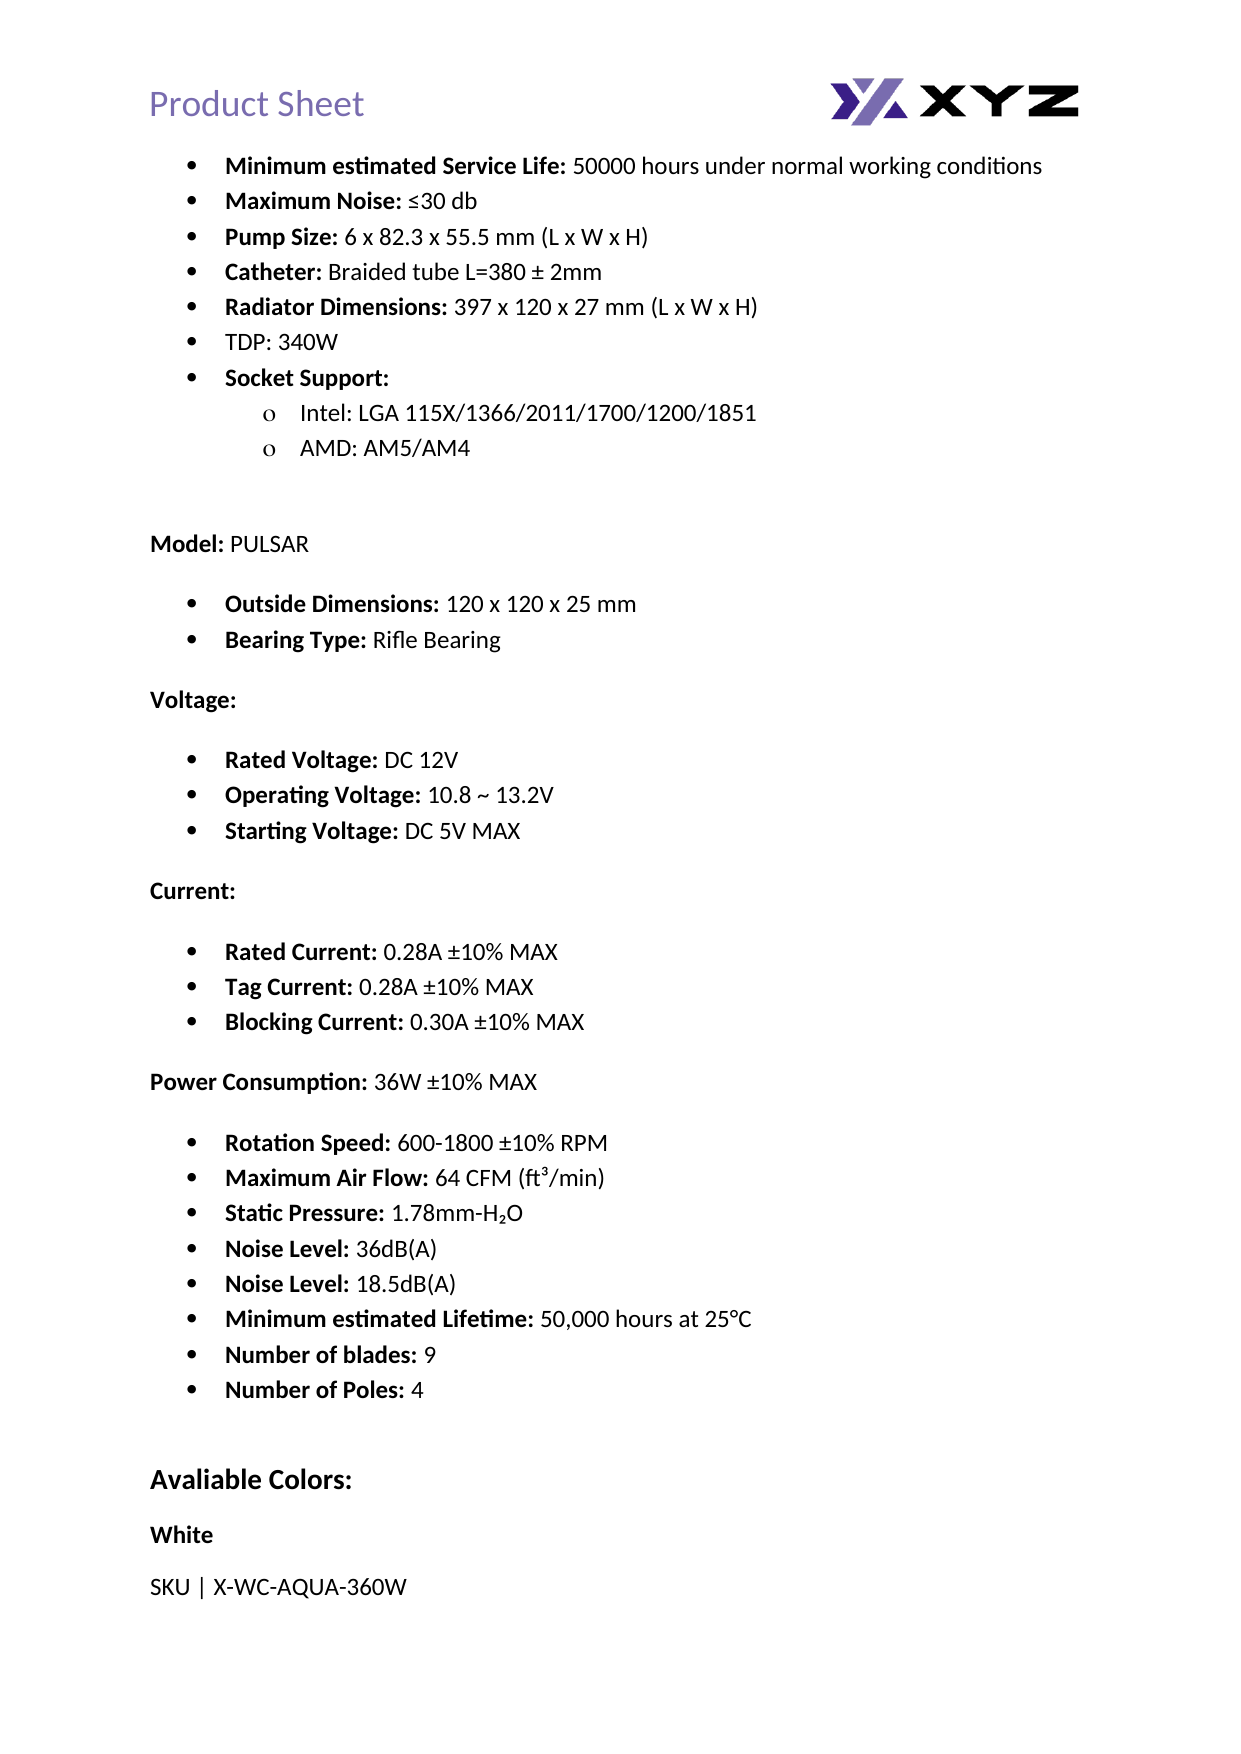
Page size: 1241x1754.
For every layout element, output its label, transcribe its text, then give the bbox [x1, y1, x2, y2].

list Socket Support: [187, 362, 1090, 392]
picture [820, 66, 1091, 140]
list Pump Size: 6 x 82.3 x 55.5 mm (L x W x H) [187, 221, 1090, 251]
list Bearing Type: Rifle Bearing [187, 624, 1090, 654]
text Model: PULSAR [150, 528, 1090, 559]
list Static Pressure: 1.78mm-H₂O [187, 1197, 1090, 1228]
list Number of Poles: 4 [187, 1374, 1090, 1404]
list Tag Current: 0.28A ±10% MAX [187, 971, 1090, 1001]
list Operating Voltage: 10.8 ~ 13.2V [187, 780, 1090, 810]
list Intel: LGA 115X/1366/2011/1700/1200/1851 [262, 397, 1090, 428]
list TDP: 340W [187, 327, 1090, 357]
list Blocking Current: 0.30A ±10% MAX [187, 1006, 1090, 1037]
list Maximum Noise: ≤30 db [187, 185, 1090, 216]
list Rotation Speed: 600-1800 ±10% RPM [187, 1127, 1090, 1157]
list AMD: AM5/AM4 [262, 432, 1090, 463]
list Minimum estimated Service Life: 50000 hours under normal working conditions [187, 150, 1090, 181]
list Minimum estimated Lifetime: 50,000 hours at 25°C [187, 1303, 1090, 1334]
list Maximum Air Flow: 64 CFM (ft³/min) [187, 1162, 1090, 1193]
text Voltage: [150, 684, 1090, 714]
list Outside Dimensions: 120 x 120 x 25 mm [187, 588, 1090, 619]
list Catheter: Braided tube L=380 ± 2mm [187, 256, 1090, 286]
text Power Consumption: 36W ±10% MAX [150, 1067, 1090, 1097]
list Noise Level: 36dB(A) [187, 1233, 1090, 1263]
text Current: [150, 875, 1090, 906]
list Radiator Dimensions: 397 x 120 x 27 mm (L x W x H) [187, 291, 1090, 322]
text White [150, 1519, 1090, 1550]
text SKU | X-WC-AQUA-360W [150, 1571, 1090, 1602]
list Starting Voltage: DC 5V MAX [187, 815, 1090, 846]
list Noise Level: 18.5dB(A) [187, 1268, 1090, 1299]
list Number of blades: 9 [187, 1339, 1090, 1369]
list Rated Voltage: DC 12V [187, 744, 1090, 775]
text Avaliable Colors: [150, 1461, 1090, 1497]
list Rated Current: 0.28A ±10% MAX [187, 936, 1090, 966]
